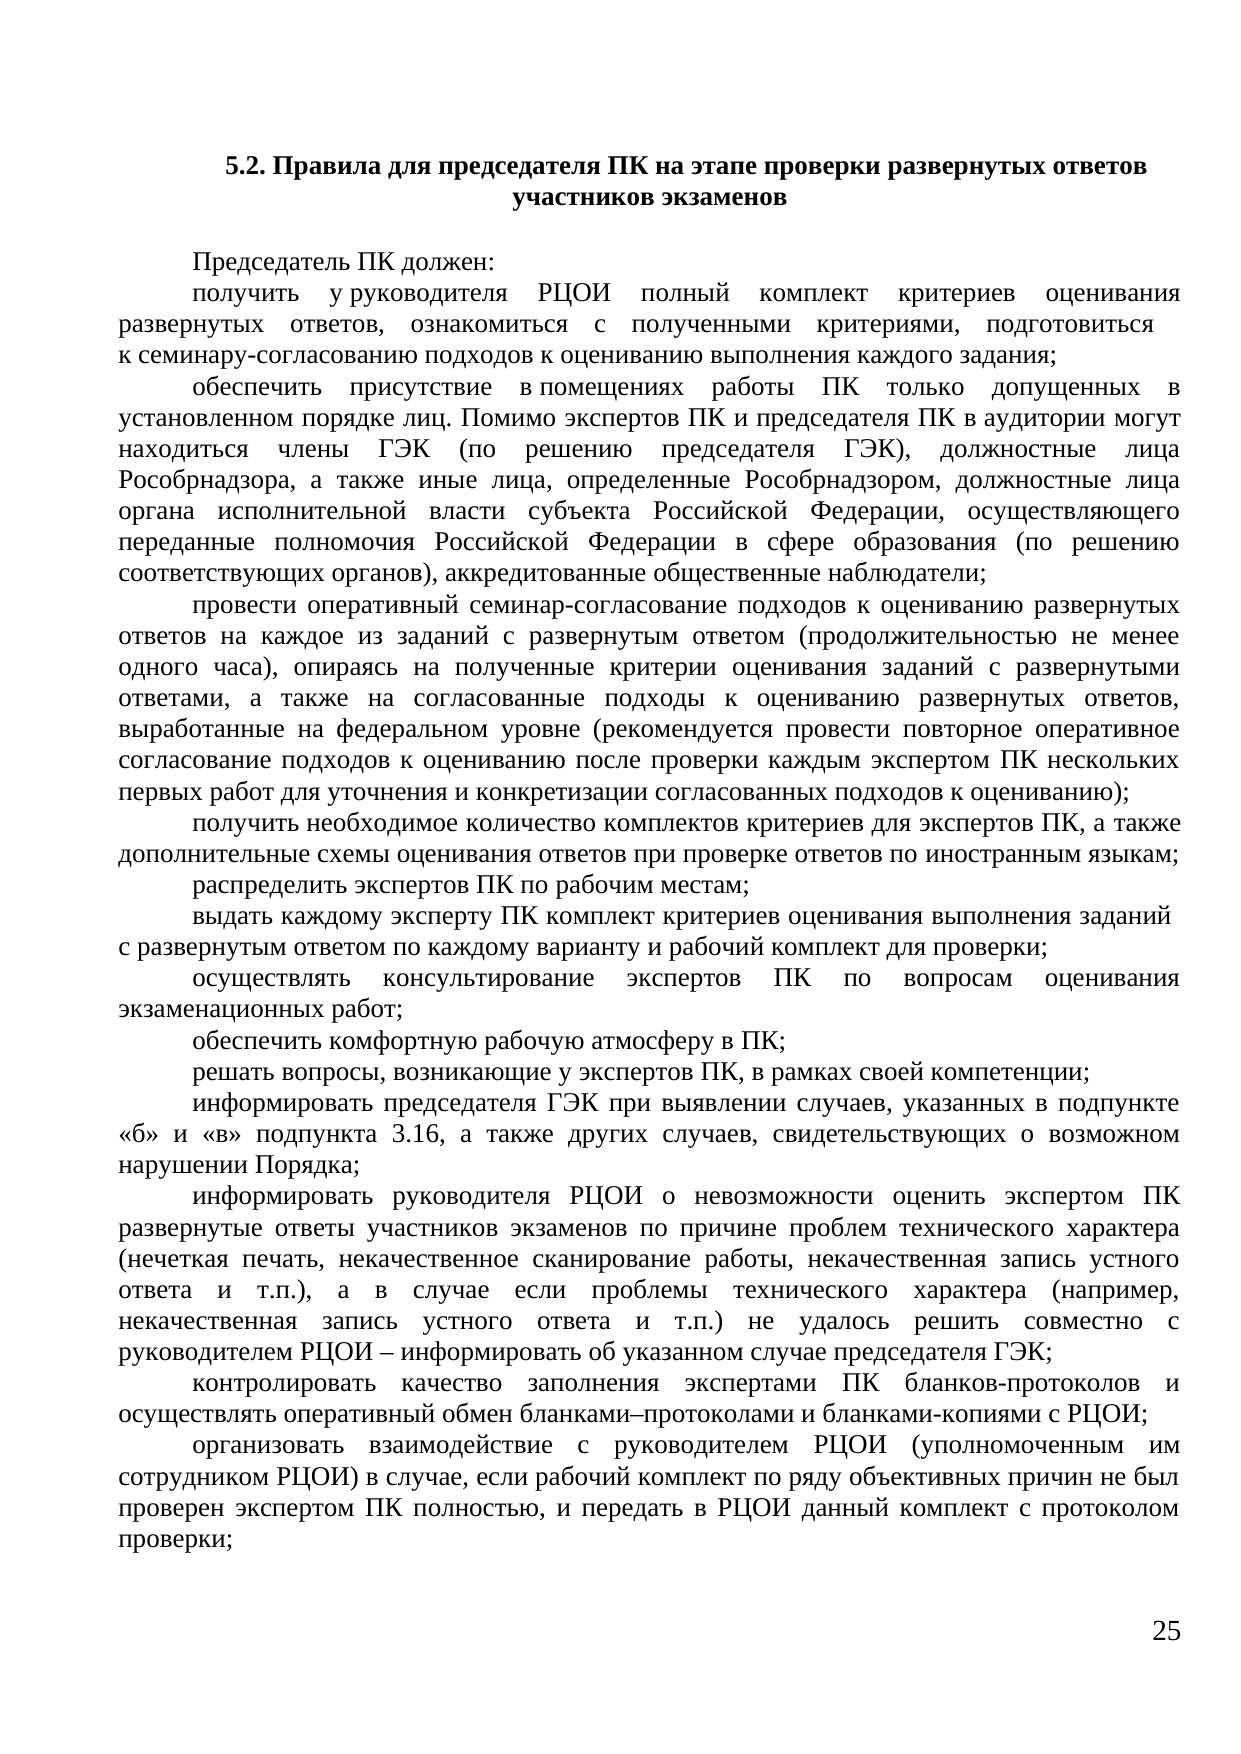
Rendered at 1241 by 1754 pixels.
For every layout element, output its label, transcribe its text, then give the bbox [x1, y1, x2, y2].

text осуществлять консультирование экспертов ПК по вопросам оценивания экзаменационных работ; [118, 961, 1181, 1024]
text обеспечить комфортную рабочую атмосферу в ПК; [118, 1024, 1181, 1055]
text провести оперативный семинар-согласование подходов к оцениванию развернутых ответов на каждое из заданий с развернутым ответом (продолжительностью не менее одного часа), опираясь на полученные критерии оценивания заданий с развернутыми ответами, а также на согласованные подходы к оцениванию развернутых ответов, выработанные на федеральном уровне (рекомендуется провести повторное оперативное согласование подходов к оцениванию после проверки каждым экспертом ПК нескольких первых работ для уточнения и конкретизации согласованных подходов к оцениванию); [118, 588, 1181, 806]
text получить у руководителя РЦОИ полный комплект критериев оценивания развернутых ответов, ознакомиться с полученными критериями, подготовиться к семинару-согласованию подходов к оцениванию выполнения каждого задания; [118, 276, 1181, 370]
text организовать взаимодействие с руководителем РЦОИ (уполномоченным им сотрудником РЦОИ) в случае, если рабочий комплект по ряду объективных причин не был проверен экспертом ПК полностью, и передать в РЦОИ данный комплект с протоколом проверки; [118, 1429, 1181, 1553]
text контролировать качество заполнения экспертами ПК бланков-протоколов и осуществлять оперативный обмен бланками–протоколами и бланками-копиями с РЦОИ; [118, 1366, 1181, 1429]
text обеспечить присутствие в помещениях работы ПК только допущенных в установленном порядке лиц. Помимо экспертов ПК и председателя ПК в аудитории могут находиться члены ГЭК (по решению председателя ГЭК), должностные лица Рособрнадзора, а также иные лица, определенные Рособрнадзором, должностные лица органа исполнительной власти субъекта Российской Федерации, осуществляющего переданные полномочия Российской Федерации в сфере образования (по решению соответствующих органов), аккредитованные общественные наблюдатели; [118, 370, 1181, 588]
text выдать каждому эксперту ПК комплект критериев оценивания выполнения заданий с развернутым ответом по каждому варианту и рабочий комплект для проверки; [118, 899, 1181, 961]
text информировать председателя ГЭК при выявлении случаев, указанных в подпункте «б» и «в» подпункта 3.16, а также других случаев, свидетельствующих о возможном нарушении Порядка; [118, 1086, 1181, 1179]
subtitle 5.2. Правила для председателя ПК на этапе проверки развернутых ответов участников экзаменов [118, 149, 1181, 212]
text получить необходимое количество комплектов критериев для экспертов ПК, а также дополнительные схемы оценивания ответов при проверке ответов по иностранным языкам; [118, 806, 1181, 868]
text решать вопросы, возникающие у экспертов ПК, в рамках своей компетенции; [118, 1055, 1181, 1086]
text информировать руководителя РЦОИ о невозможности оценить экспертом ПК развернутые ответы участников экзаменов по причине проблем технического характера (нечеткая печать, некачественное сканирование работы, некачественная запись устного ответа и т.п.), а в случае если проблемы технического характера (например, некачественная запись устного ответа и т.п.) не удалось решить совместно с руководителем РЦОИ – информировать об указанном случае председателя ГЭК; [118, 1179, 1181, 1366]
text распределить экспертов ПК по рабочим местам; [118, 868, 1181, 899]
text Председатель ПК должен: [118, 245, 1181, 276]
